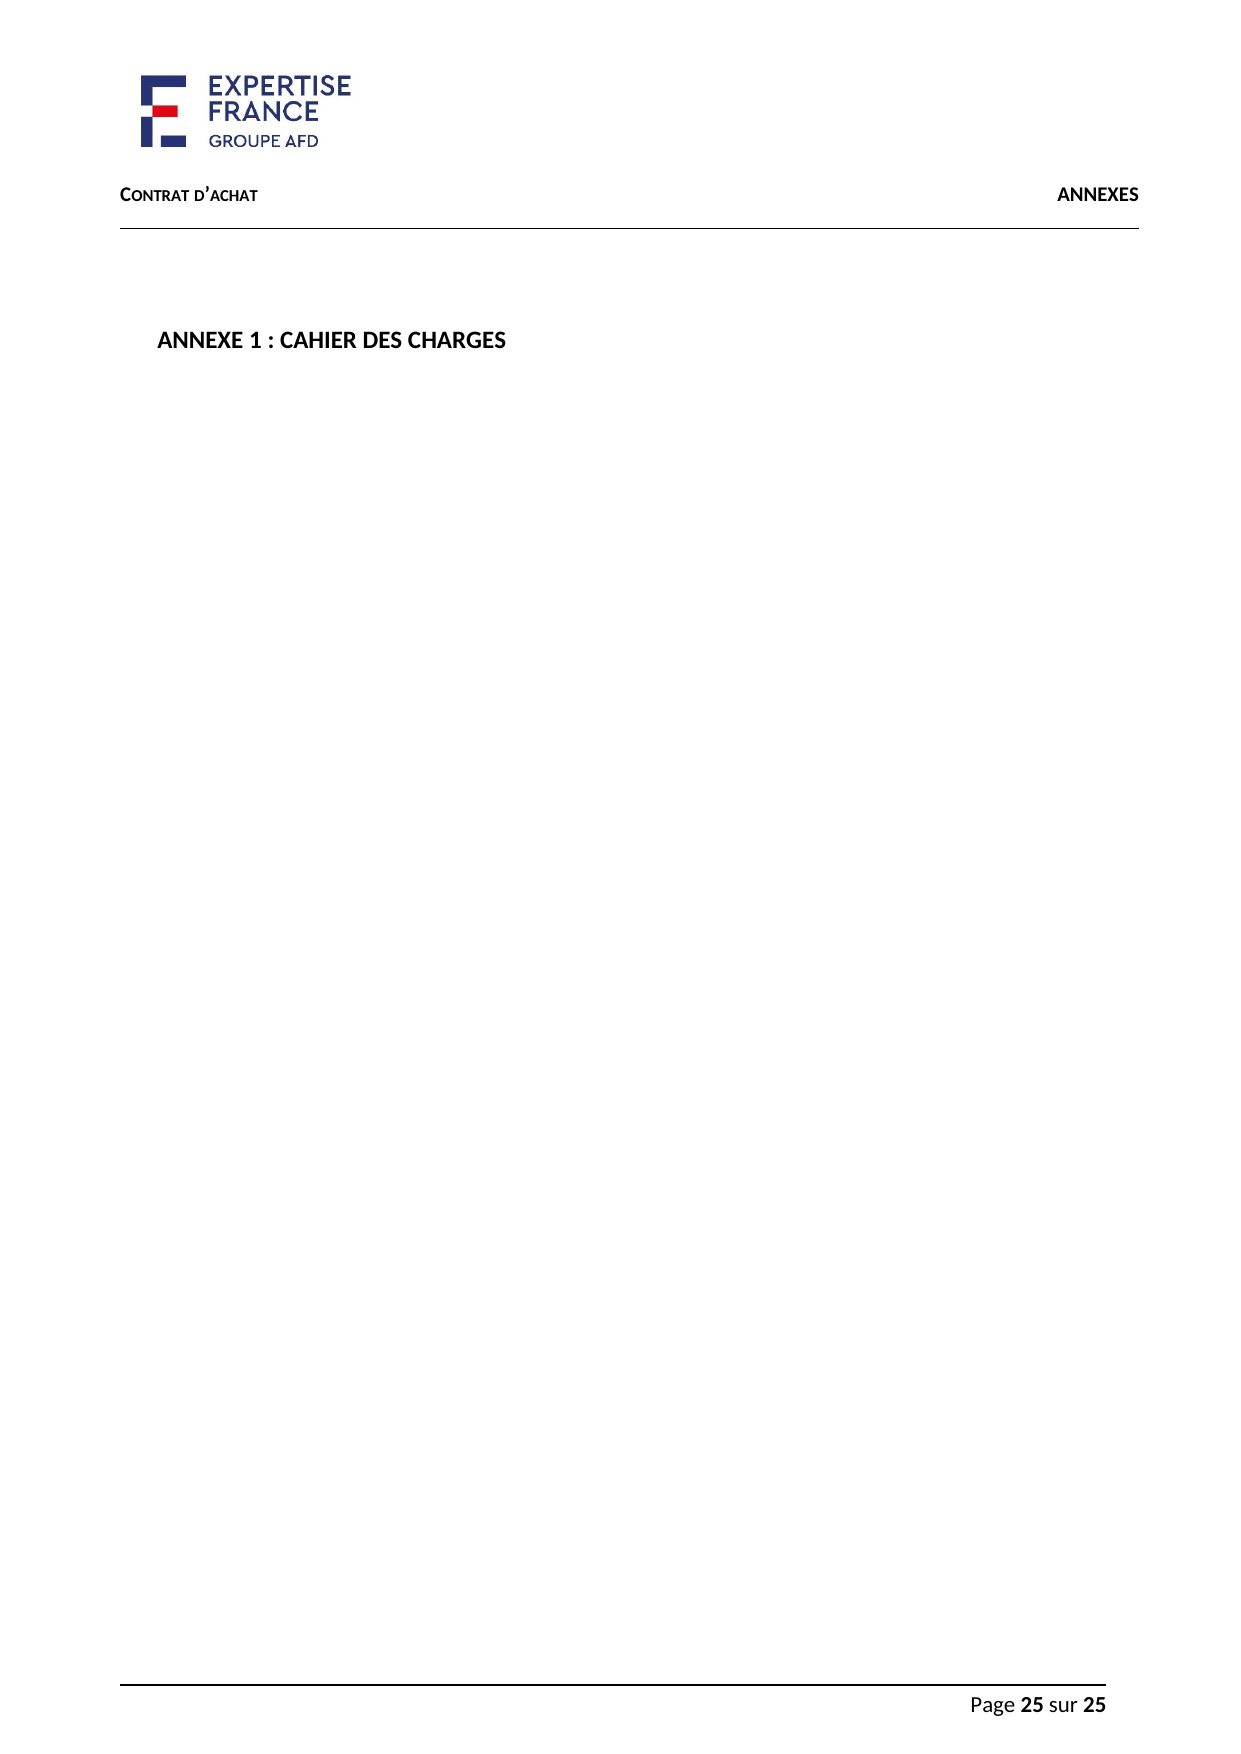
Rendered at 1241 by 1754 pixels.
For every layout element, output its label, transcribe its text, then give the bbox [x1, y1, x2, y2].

text Annexe 1 : Cahier des charges [157, 324, 784, 355]
picture [120, 45, 375, 176]
